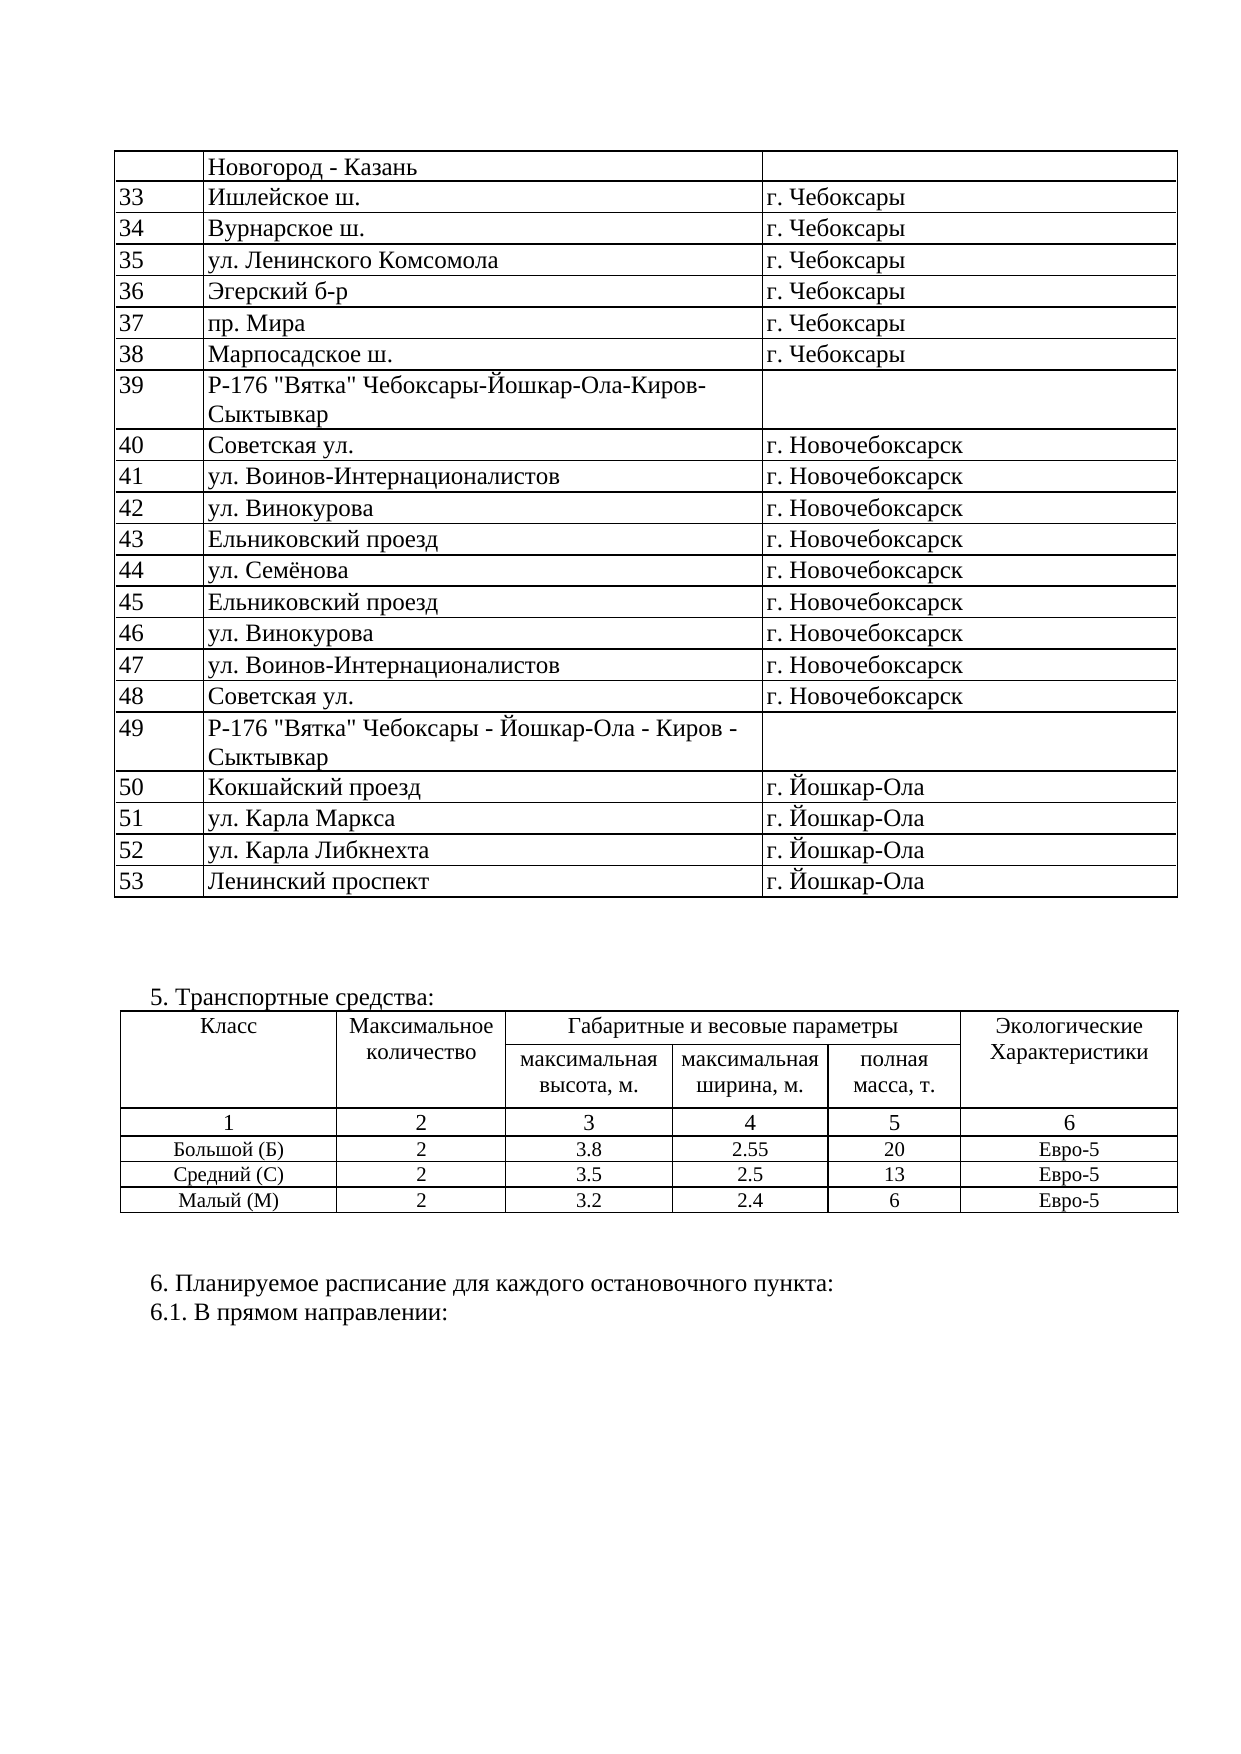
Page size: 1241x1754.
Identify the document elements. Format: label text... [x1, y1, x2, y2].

table_cell 48 [115, 681, 203, 711]
table_cell ул. Воинов-Интернационалистов [204, 461, 762, 491]
table_cell Евро-5 [961, 1137, 1177, 1161]
table_cell 43 [115, 524, 203, 554]
table_cell 3.8 [506, 1137, 672, 1161]
table_cell Евро-5 [961, 1188, 1177, 1212]
table_cell 20 [829, 1137, 960, 1161]
table_cell 2.5 [673, 1162, 827, 1186]
table_cell г. Новочебоксарск [763, 491, 1177, 522]
table_cell 35 [115, 244, 203, 275]
table_header Класс [121, 1012, 336, 1107]
table_cell г. Новочебоксарск [763, 554, 1177, 585]
table_cell Евро-5 [961, 1162, 1177, 1186]
table_cell полная масса, т. [829, 1045, 960, 1107]
table_cell 46 [115, 618, 203, 648]
table_cell г. Чебоксары [763, 212, 1177, 243]
table_cell 2 [337, 1162, 505, 1186]
table_cell 2 [337, 1109, 505, 1135]
table_cell г. Новочебоксарск [763, 585, 1177, 617]
table_cell 44 [115, 555, 203, 585]
table_cell 52 [115, 834, 203, 865]
table_cell [763, 711, 1177, 770]
table_cell Ленинский проспект [204, 866, 762, 896]
table_cell 3 [506, 1109, 672, 1135]
table_cell г. Йошкар-Ола [763, 770, 1177, 802]
table_cell 4 [673, 1109, 827, 1135]
table_cell ул. Семёнова [204, 556, 762, 585]
table_cell [763, 369, 1177, 428]
table_cell г. Новочебоксарск [763, 680, 1177, 711]
table_cell максимальная ширина, м. [673, 1045, 827, 1107]
table_cell 34 [115, 213, 203, 243]
table_cell г. Новочебоксарск [763, 648, 1177, 680]
table_cell 13 [829, 1162, 960, 1186]
table_cell г. Чебоксары [763, 338, 1177, 369]
table_cell 49 [115, 712, 203, 770]
table_cell ул. Воинов-Интернационалистов [204, 650, 762, 680]
table_cell г. Йошкар-Ола [763, 833, 1177, 865]
table_cell 3.2 [506, 1188, 672, 1212]
table_cell 41 [115, 461, 203, 491]
table_cell 50 [115, 771, 203, 802]
table_cell 45 [115, 586, 203, 617]
table_cell 36 [115, 276, 203, 306]
table_cell Ишлейское ш. [204, 182, 762, 212]
table_cell г. Новочебоксарск [763, 428, 1177, 459]
table_cell 2.4 [673, 1188, 827, 1212]
text 6. Планируемое расписание для каждого остановочного пункта: [150, 1268, 1090, 1297]
table_cell 6 [829, 1188, 960, 1212]
table_cell 2 [337, 1188, 505, 1212]
table_cell Кокшайский проезд [204, 772, 762, 802]
table_cell 39 [115, 370, 203, 428]
table_cell Эгерский б-р [204, 276, 762, 306]
table_cell 47 [115, 649, 203, 680]
table_cell 32 [115, 152, 203, 180]
table_cell г. Чебоксары [763, 275, 1177, 306]
table_cell Малый (М) [121, 1188, 336, 1212]
table_cell [763, 152, 1177, 180]
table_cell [204, 152, 762, 180]
table_cell 40 [115, 429, 203, 459]
table_cell ул. Карла Либкнехта [204, 835, 762, 865]
table_cell 2.55 [673, 1137, 827, 1161]
table_cell 2 [337, 1137, 505, 1161]
table_cell г. Чебоксары [763, 180, 1177, 212]
table_cell 42 [115, 492, 203, 522]
table_header Максимальное количество [337, 1012, 505, 1107]
table_cell г. Йошкар-Ола [763, 865, 1177, 896]
table_cell Большой (Б) [121, 1137, 336, 1161]
table_cell г. Чебоксары [763, 243, 1177, 275]
table_cell г. Чебоксары [763, 306, 1177, 338]
table_cell ул. Карла Маркса [204, 803, 762, 833]
text 5. Транспортные средства: [150, 982, 1090, 1010]
table_cell ул. Винокурова [204, 618, 762, 648]
table_cell 5 [829, 1109, 960, 1135]
table_cell Р-176 "Вятка" Чебоксары - Йошкар-Ола - Киров - Сыктывкар [204, 713, 762, 770]
table_header Габаритные и весовые параметры [506, 1012, 960, 1044]
table_cell Ельниковский проезд [204, 587, 762, 617]
table_cell г. Новочебоксарск [763, 523, 1177, 554]
table_cell ул. Ленинского Комсомола [204, 245, 762, 275]
table_cell пр. Мира [204, 308, 762, 338]
table_cell 53 [115, 866, 203, 896]
table_cell г. Новочебоксарск [763, 460, 1177, 491]
table_cell Р-176 "Вятка" Чебоксары-Йошкар-Ола-Киров-Сыктывкар [204, 371, 762, 428]
table_cell 38 [115, 339, 203, 369]
table_header Экологические Характеристики [961, 1012, 1177, 1107]
table_cell Советская ул. [204, 681, 762, 711]
table_cell максимальная высота, м. [506, 1045, 672, 1107]
table_cell Марпосадское ш. [204, 339, 762, 369]
table_cell г. Новочебоксарск [763, 617, 1177, 648]
table_cell 6 [961, 1109, 1177, 1135]
table_cell 51 [115, 803, 203, 833]
text 6.1. В прямом направлении: [150, 1297, 1090, 1326]
table_cell 3.5 [506, 1162, 672, 1186]
table_cell 33 [115, 181, 203, 212]
table_cell Средний (С) [121, 1162, 336, 1186]
table_cell Вурнарское ш. [204, 213, 762, 243]
table_cell Ельниковский проезд [204, 524, 762, 554]
table_cell 1 [121, 1109, 336, 1135]
table_cell Советская ул. [204, 430, 762, 459]
table_cell ул. Винокурова [204, 493, 762, 522]
table_cell г. Йошкар-Ола [763, 802, 1177, 833]
table_cell 37 [115, 307, 203, 338]
